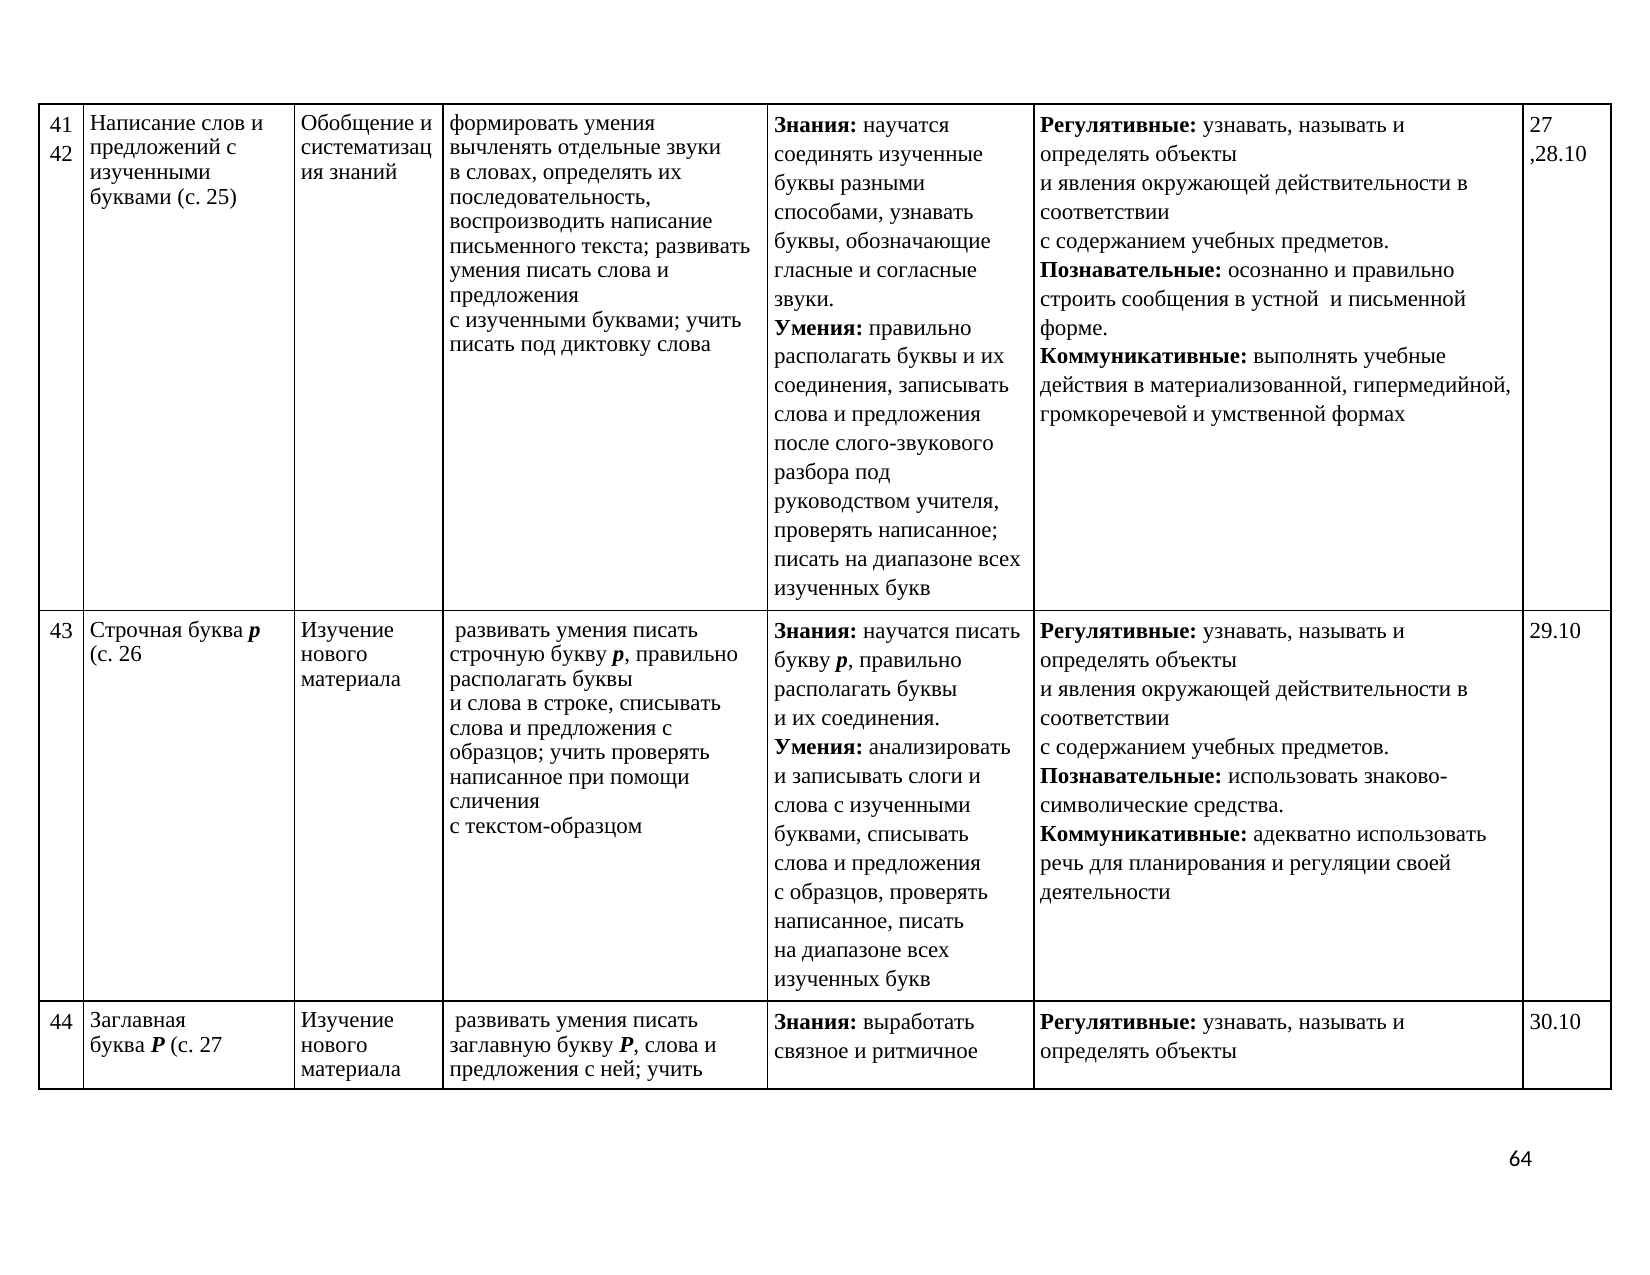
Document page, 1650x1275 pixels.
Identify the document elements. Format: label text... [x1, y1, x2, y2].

table_cell Строчная буква р (с. 26 [84, 611, 294, 1000]
table_cell Знания: научатся писать букву р, правильно располагать буквы и их соединения. Умения: анализировать и записывать слоги и слова с изученными буквами, списывать слова и предложения с образцов, проверять написанное, писать на диапазоне всех изученных букв [768, 611, 1033, 1000]
table_cell 41 42 [40, 105, 83, 609]
table_cell формировать умения вычленять отдельные звуки в словах, определять их последовательность, воспроизводить написание письменного текста; развивать умения писать слова и предложения с изученными буквами; учить писать под диктовку слова [444, 105, 767, 609]
table_cell Регулятивные: узнавать, называть и определять объекты и явления окружающей действительности в соответствии с содержанием учебных предметов. Познавательные: осознанно и правильно строить сообщения в устной и письменной форме. Коммуникативные: выполнять учебные действия в материализованной, гипермедийной, громкоречевой и умственной формах [1035, 105, 1522, 609]
table_cell Изучение нового материала [295, 611, 442, 1000]
table_cell развивать умения писать строчную букву р, правильно располагать буквы и слова в строке, списывать слова и предложения с образцов; учить проверять написанное при помощи сличения с текстом-образцом [444, 611, 767, 1000]
table_cell 43 [40, 611, 83, 1000]
table_cell Обобщение и систематизация знаний [295, 105, 442, 609]
table_cell 30.10 [1524, 1002, 1610, 1088]
table_cell Регулятивные: узнавать, называть и определять объекты и явления окружающей действительности в соответствии с содержанием учебных предметов. Познавательные: использовать знаково-символические средства. Коммуникативные: адекватно использовать речь для планирования и регуляции своей деятельности [1035, 611, 1522, 1000]
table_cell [84, 1002, 294, 1088]
table_cell 29.10 [1524, 611, 1610, 1000]
table_cell Написание слов и предложений с изученными буквами (с. 25) [84, 105, 294, 609]
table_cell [768, 1002, 1033, 1088]
table_cell 27 ,28.10 [1524, 105, 1610, 609]
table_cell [1035, 1002, 1522, 1088]
table_cell 44 [40, 1002, 83, 1088]
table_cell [295, 1002, 442, 1088]
table_cell Знания: научатся соединять изученные буквы разными способами, узнавать буквы, обозначающие гласные и согласные звуки. Умения: правильно располагать буквы и их соединения, записывать слова и предложения после слого-звукового разбора под руководством учителя, проверять написанное; писать на диапазоне всех изученных букв [768, 105, 1033, 609]
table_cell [444, 1002, 767, 1088]
